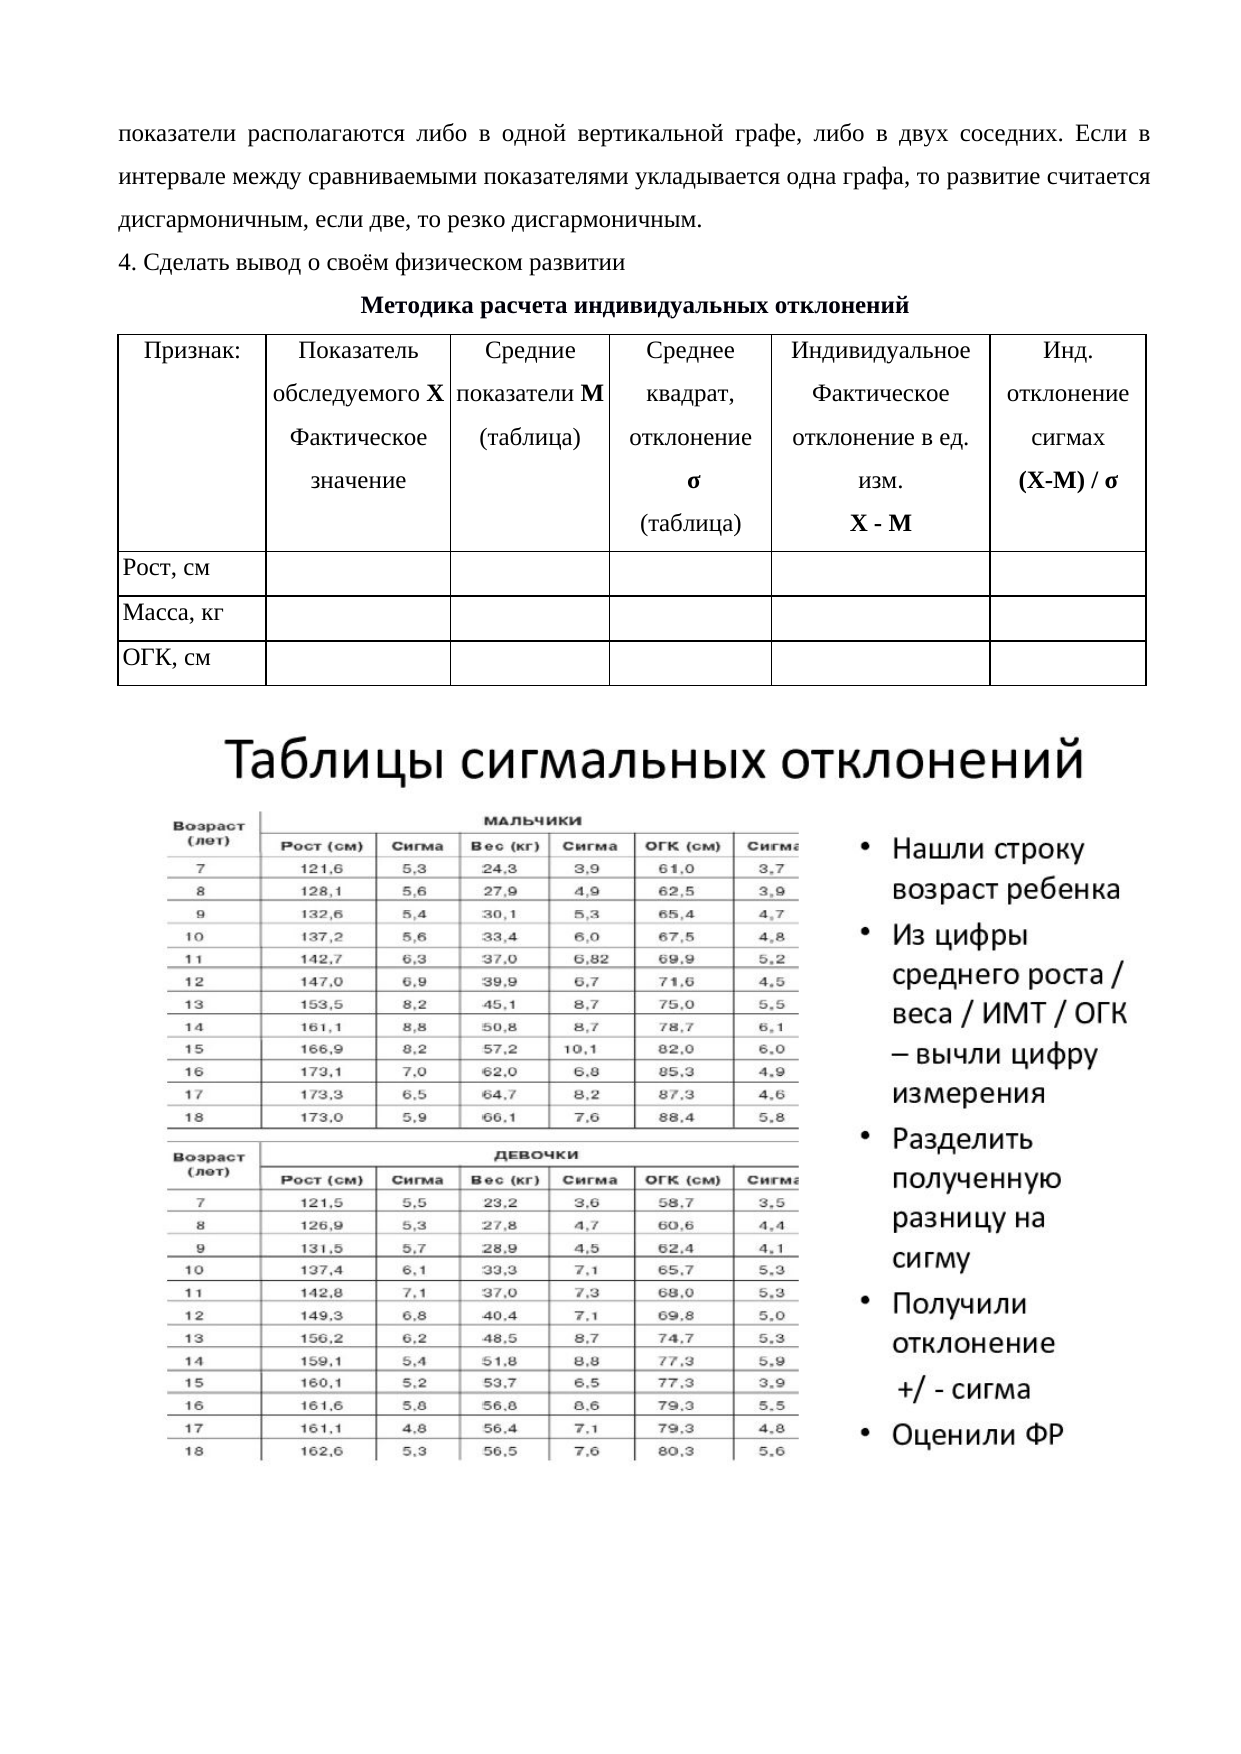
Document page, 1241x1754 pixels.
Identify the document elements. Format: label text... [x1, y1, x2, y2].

table_cell Рост, см [119, 552, 265, 595]
table_cell [772, 642, 989, 684]
table_header Индивидуальное Фактическое отклонение в ед. изм. Х - М [772, 335, 989, 551]
table_header Признак: [119, 335, 265, 551]
table_cell [267, 642, 450, 684]
table_cell [991, 642, 1145, 684]
table_cell [991, 552, 1145, 595]
table_header Средние показатели М (таблица) [451, 335, 609, 551]
table_header Инд. отклонение сигмах (Х-М) / σ [991, 335, 1145, 551]
table_cell [772, 597, 989, 640]
table_cell [610, 552, 771, 595]
table_cell [451, 642, 609, 684]
table_header Показатель обследуемого X Фактическое значение [267, 335, 450, 551]
table_cell [772, 552, 989, 595]
table_cell ОГК, см [119, 642, 265, 684]
table_cell [451, 597, 609, 640]
table_cell [991, 597, 1145, 640]
text 4. Сделать вывод о своём физическом развитии [118, 247, 1152, 276]
text Методика расчета индивидуальных отклонений [118, 291, 1152, 319]
table_cell [267, 597, 450, 640]
table_cell [610, 597, 771, 640]
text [118, 118, 1152, 233]
table_cell [610, 642, 771, 684]
table_cell Масса, кг [119, 597, 265, 640]
table_cell [267, 552, 450, 595]
picture [118, 686, 1193, 1493]
table_header Среднее квадрат, отклонение σ (таблица) [610, 335, 771, 551]
table_cell [451, 552, 609, 595]
